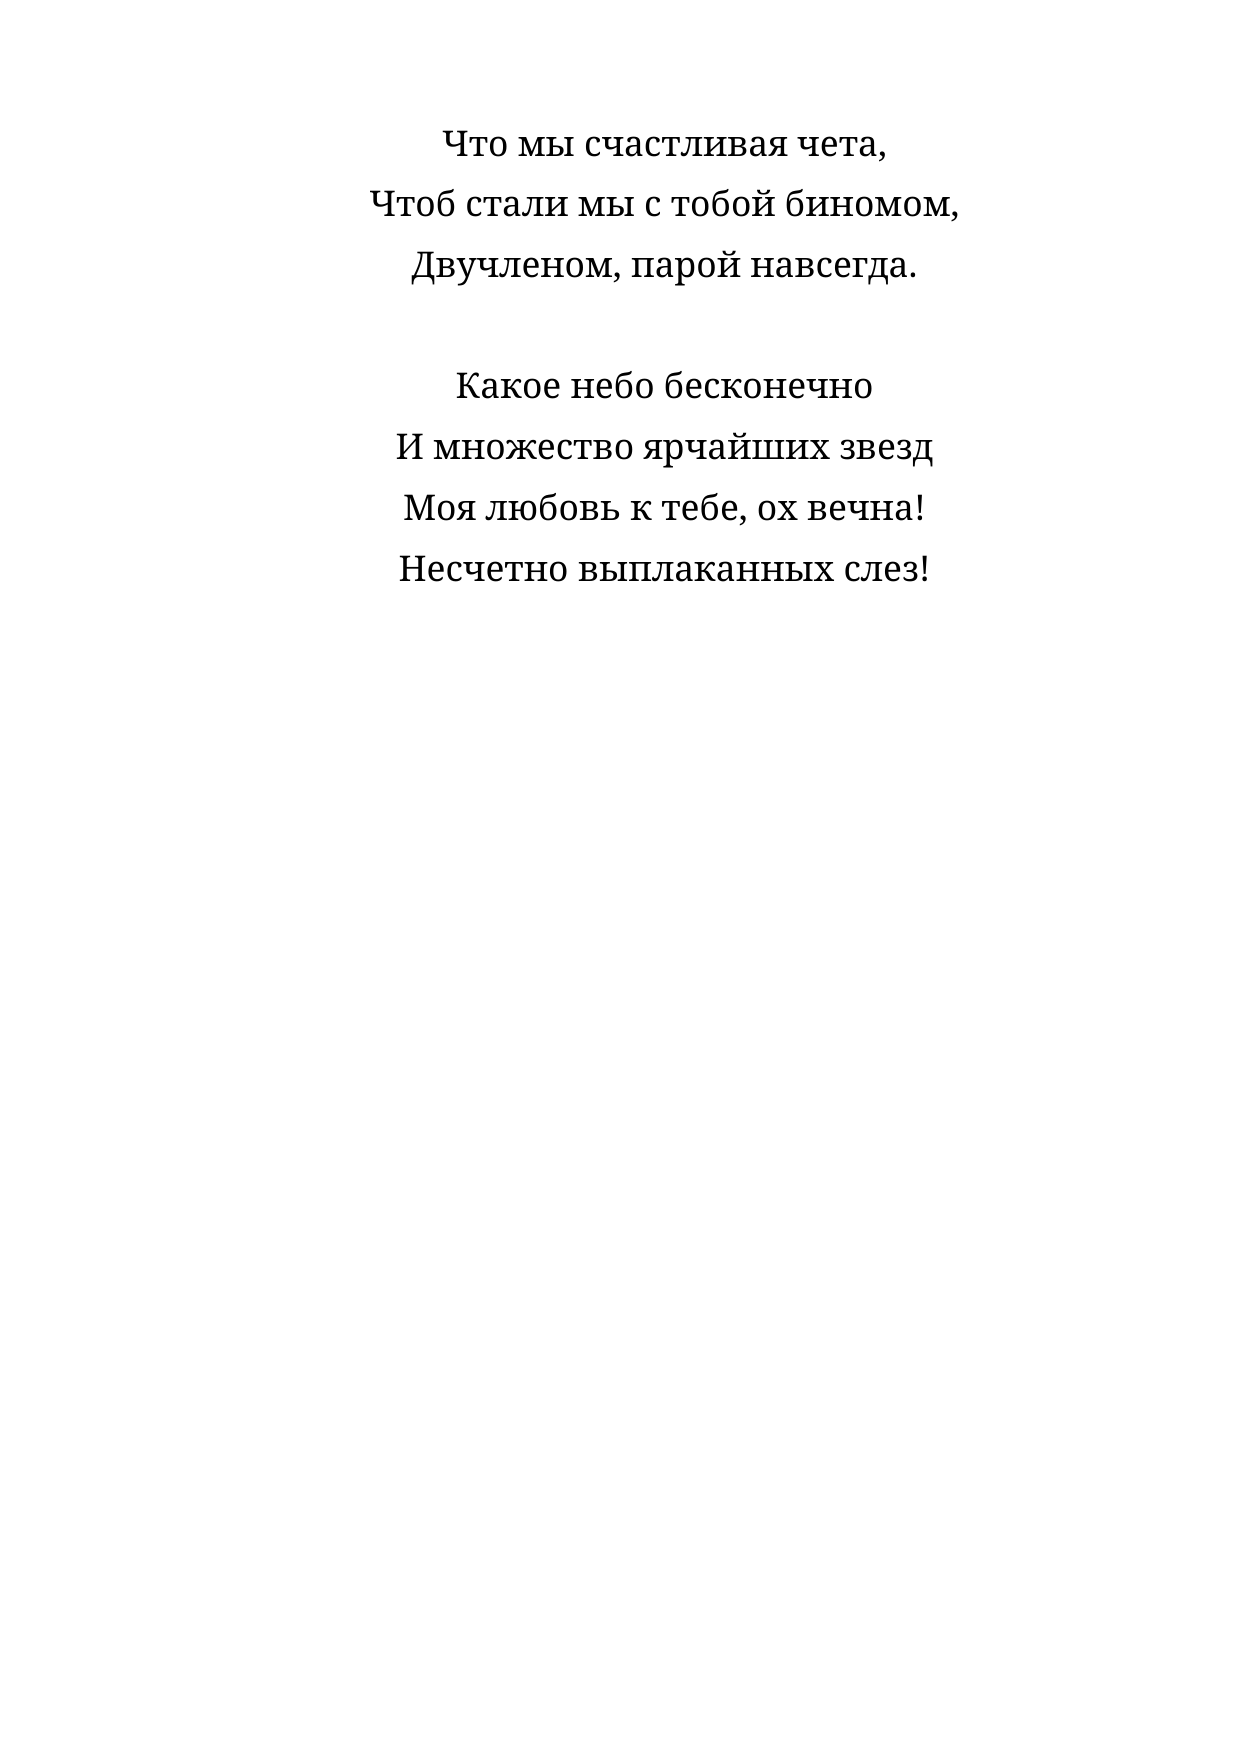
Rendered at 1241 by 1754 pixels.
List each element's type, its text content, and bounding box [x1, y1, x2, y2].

text Что мы счастливая чета, [177, 118, 1152, 166]
text И множество ярчайших звезд [177, 422, 1152, 470]
text Чтоб стали мы с тобой биномом, [177, 179, 1152, 227]
text Несчетно выплаканных слез! [177, 543, 1152, 591]
text Моя любовь к тебе, ох вечна! [177, 482, 1152, 531]
text Какое небо бесконечно [177, 361, 1152, 409]
text Двучленом, парой навсегда. [177, 239, 1152, 288]
